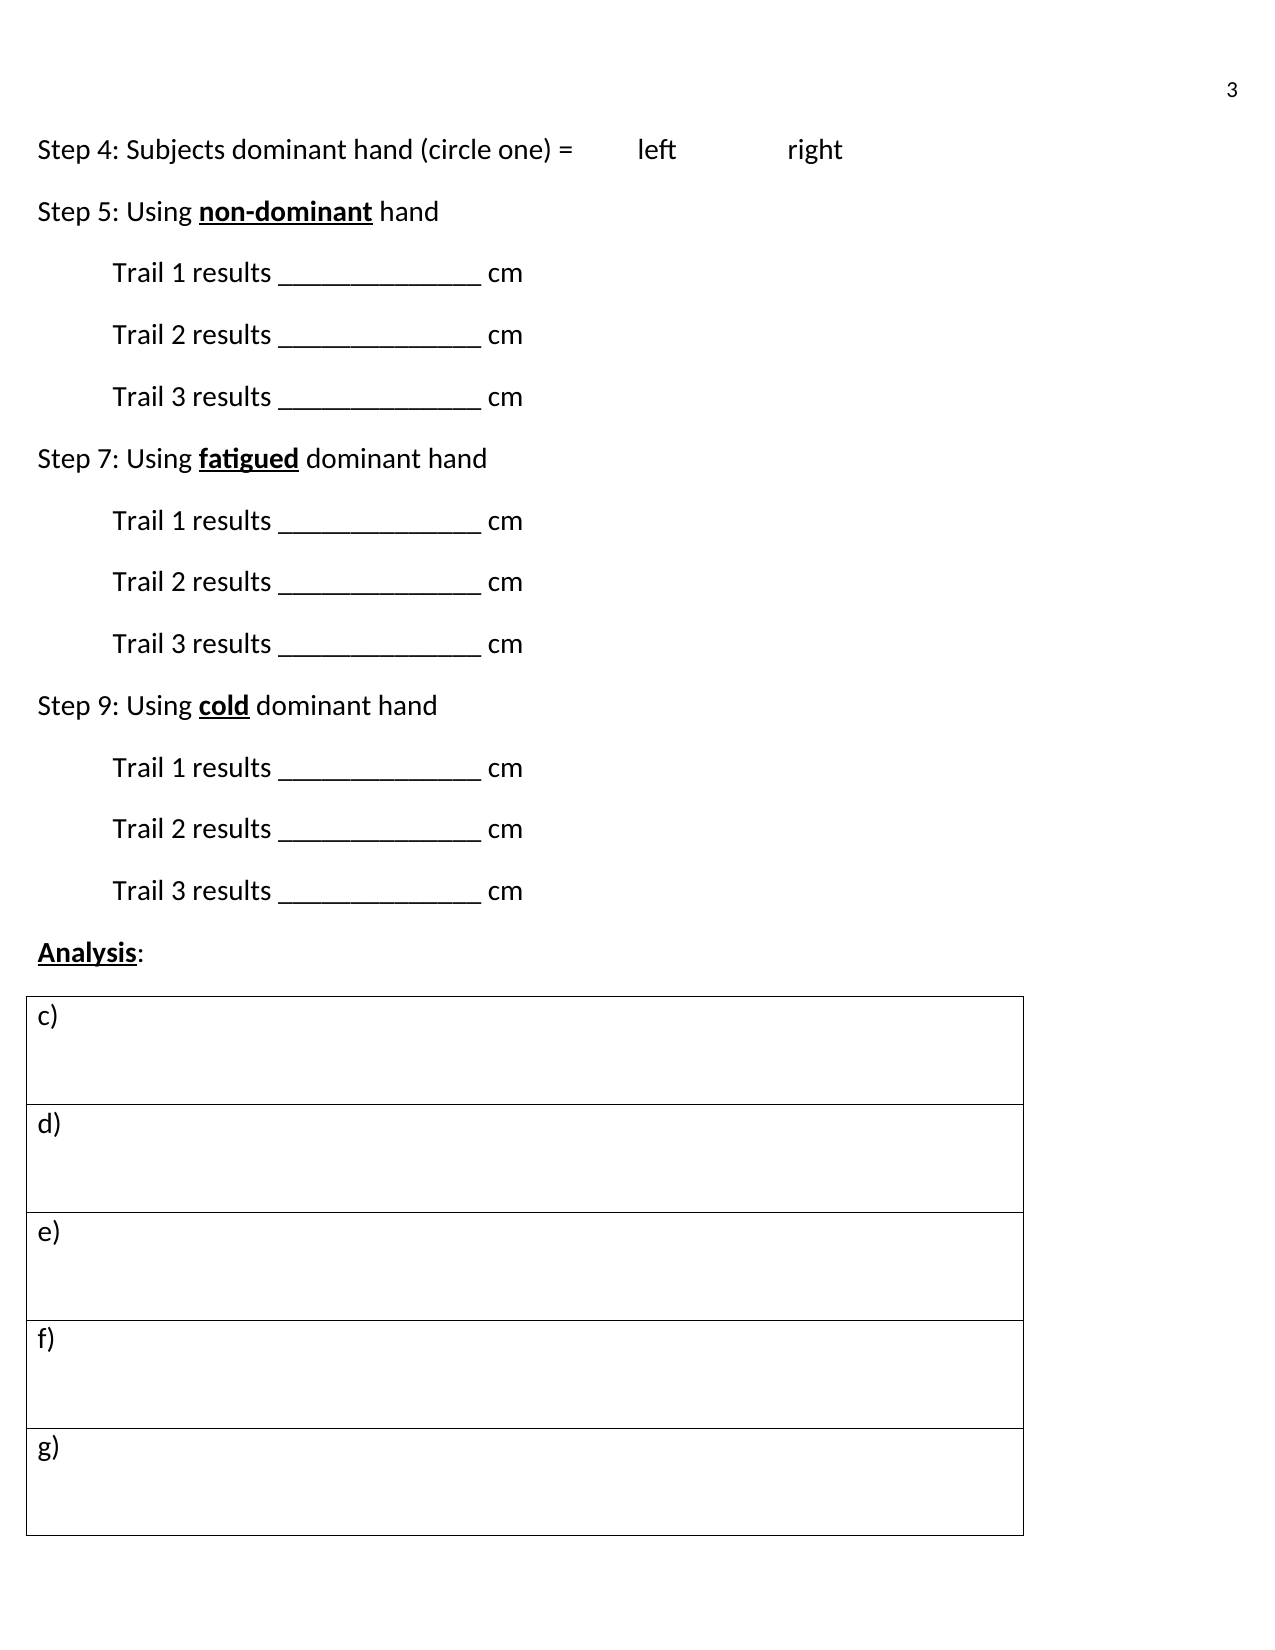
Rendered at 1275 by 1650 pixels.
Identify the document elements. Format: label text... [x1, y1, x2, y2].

text Trail 1 results ______________ cm [37, 254, 1237, 290]
text Trail 3 results ______________ cm [37, 872, 1237, 908]
text Trail 2 results ______________ cm [37, 563, 1237, 599]
text Step 7: Using fatigued dominant hand [37, 440, 1237, 476]
text Trail 1 results ______________ cm [37, 749, 1237, 784]
text Step 5: Using non-dominant hand [37, 193, 1237, 228]
text Trail 3 results ______________ cm [37, 625, 1237, 661]
text Trail 2 results ______________ cm [37, 316, 1237, 352]
table_cell g) [27, 1429, 1023, 1535]
text Step 9: Using cold dominant hand [37, 687, 1237, 723]
text Trail 3 results ______________ cm [37, 378, 1237, 414]
table_cell d) [27, 1105, 1023, 1212]
table_cell e) [27, 1213, 1023, 1319]
text Step 4: Subjects dominant hand (circle one) = left right [37, 131, 1237, 167]
table_cell f) [27, 1321, 1023, 1427]
text Trail 2 results ______________ cm [37, 811, 1237, 846]
table_header c) [27, 997, 1023, 1104]
text Analysis: [37, 934, 1237, 970]
text Trail 1 results ______________ cm [37, 502, 1237, 537]
